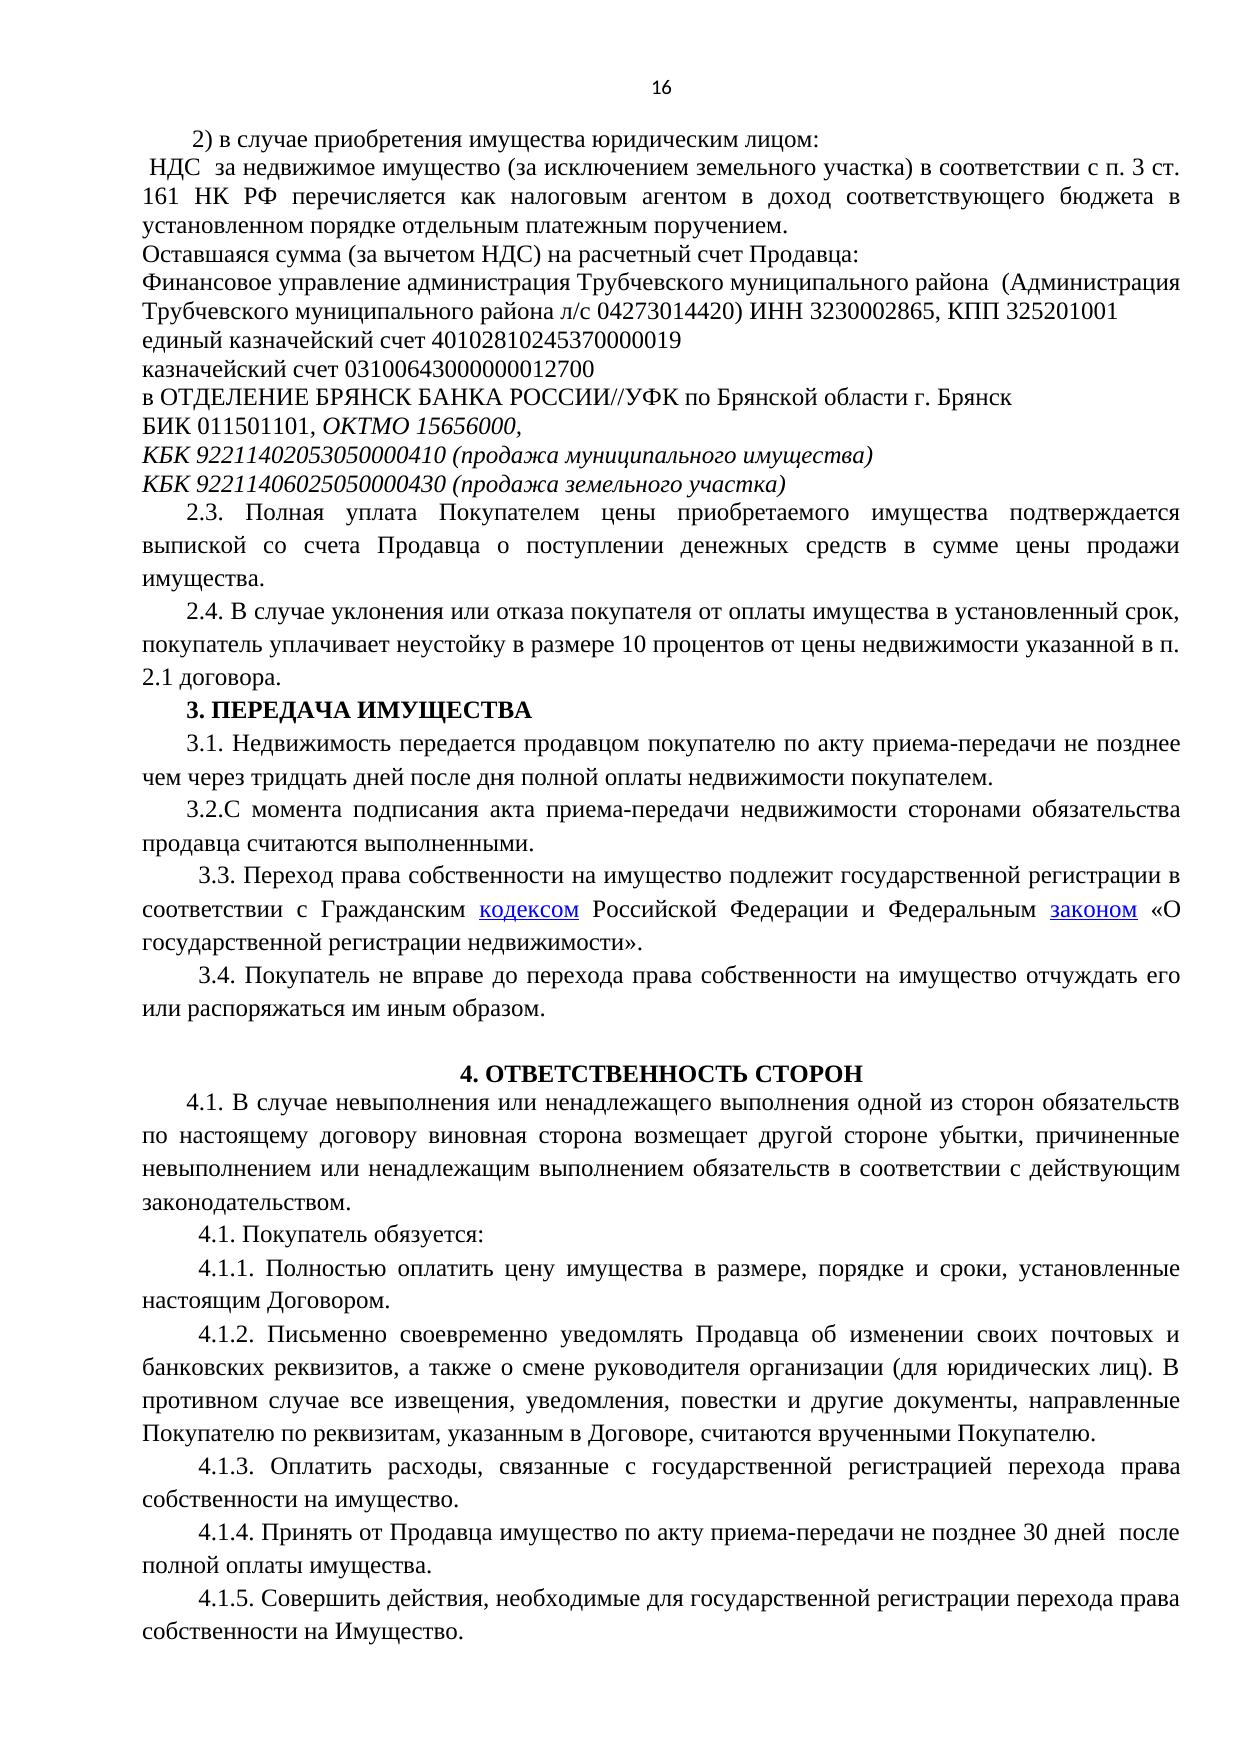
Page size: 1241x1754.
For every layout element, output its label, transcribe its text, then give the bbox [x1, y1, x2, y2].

text 4. ОТВЕТСТВЕННОСТЬ СТОРОН [142, 1059, 1181, 1087]
text 4.1.1. Полностью оплатить цену имущества в размере, порядке и сроки, установленные настоящим Договором. [142, 1253, 1181, 1314]
text 3.1. Недвижимость передается продавцом покупателю по акту приема-передачи не позднее чем через тридцать дней после дня полной оплаты недвижимости покупателем. [142, 728, 1181, 790]
text 3. ПЕРЕДАЧА ИМУЩЕСТВА [142, 696, 1181, 724]
text единый казначейский счет 40102810245370000019 [142, 325, 1181, 354]
text 3.3. Переход права собственности на имущество подлежит государственной регистрации в соответствии с Гражданским кодексом Российской Федерации и Федеральным законом «О государственной регистрации недвижимости». [142, 861, 1181, 955]
text в ОТДЕЛЕНИЕ БРЯНСК БАНКА РОССИИ//УФК по Брянской области г. Брянск [142, 382, 1181, 411]
text 4.1.3. Оплатить расходы, связанные с государственной регистрацией перехода права собственности на имущество. [142, 1451, 1181, 1512]
text 4.1. В случае невыполнения или ненадлежащего выполнения одной из сторон обязательств по настоящему договору виновная сторона возмещает другой стороне убытки, причиненные невыполнением или ненадлежащим выполнением обязательств в соответствии с действующим законодательством. [142, 1087, 1181, 1215]
text 4.1. Покупатель обязуется: [142, 1219, 1181, 1248]
text КБК 92211406025050000430 (продажа земельного участка) [142, 469, 1181, 497]
text КБК 92211402053050000410 (продажа муниципального имущества) [142, 440, 1181, 469]
text НДС за недвижимое имущество (за исключением земельного участка) в соответствии с п. 3 ст. 161 НК РФ перечисляется как налоговым агентом в доход соответствующего бюджета в установленном порядке отдельным платежным поручением. [142, 152, 1181, 239]
text 3.4. Покупатель не вправе до перехода права собственности на имущество отчуждать его или распоряжаться им иным образом. [142, 960, 1181, 1021]
text 3.2.С момента подписания акта приема-передачи недвижимости сторонами обязательства продавца считаются выполненными. [142, 794, 1181, 856]
text 2.3. Полная уплата Покупателем цены приобретаемого имущества подтверждается выпиской со счета Продавца о поступлении денежных средств в сумме цены продажи имущества. [142, 497, 1181, 592]
text 4.1.5. Совершить действия, необходимые для государственной регистрации перехода права собственности на Имущество. [142, 1583, 1181, 1644]
text 2) в случае приобретения имущества юридическим лицом: [142, 124, 1181, 152]
text казначейский счет 03100643000000012700 [142, 354, 1181, 382]
text 4.1.4. Принять от Продавца имущество по акту приема-передачи не позднее 30 дней после полной оплаты имущества. [142, 1517, 1181, 1578]
text 2.4. В случае уклонения или отказа покупателя от оплаты имущества в установленный срок, покупатель уплачивает неустойку в размере 10 процентов от цены недвижимости указанной в п. 2.1 договора. [142, 596, 1181, 691]
text БИК 011501101, ОКТМО 15656000, [142, 411, 1181, 440]
text Финансовое управление администрация Трубчевского муниципального района (Администрация Трубчевского муниципального района л/с 04273014420) ИНН 3230002865, КПП 325201001 [142, 267, 1181, 325]
text Оставшаяся сумма (за вычетом НДС) на расчетный счет Продавца: [142, 239, 1181, 267]
text 4.1.2. Письменно своевременно уведомлять Продавца об изменении своих почтовых и банковских реквизитов, а также о смене руководителя организации (для юридических лиц). В противном случае все извещения, уведомления, повестки и другие документы, направленные Покупателю по реквизитам, указанным в Договоре, считаются врученными Покупателю. [142, 1319, 1181, 1446]
